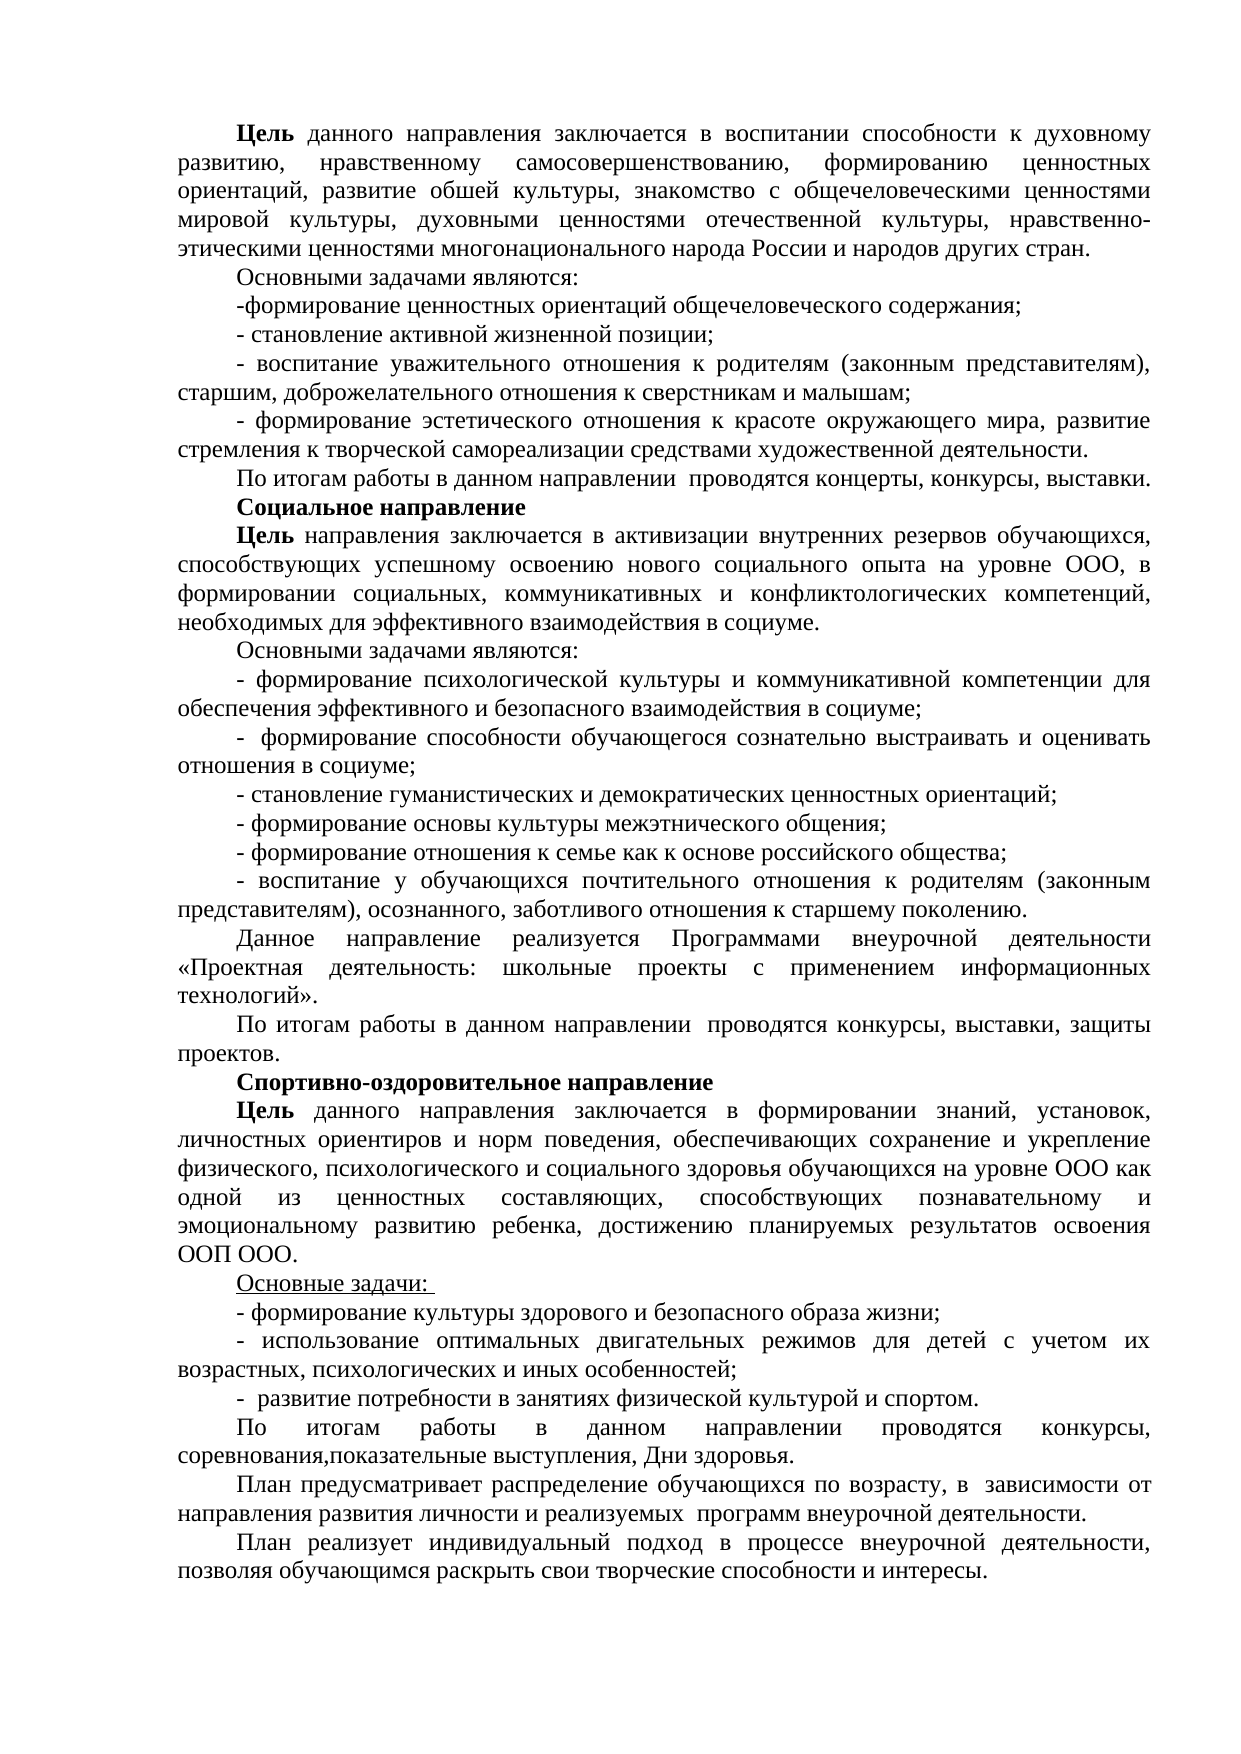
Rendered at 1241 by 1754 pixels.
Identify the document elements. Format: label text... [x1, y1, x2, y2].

text - формирование отношения к семье как к основе российского общества; [177, 837, 1152, 866]
text Цель данного направления заключается в воспитании способности к духовному развитию, нравственному самосовершенствованию, формированию ценностных ориентаций, развитие обшей культуры, знакомство с общечеловеческими ценностями мировой культуры, духовными ценностями отечественной культуры, нравственно-этическими ценностями многонационального народа России и народов других стран. [177, 118, 1152, 262]
text - воспитание уважительного отношения к родителям (законным представителям), старшим, доброжелательного отношения к сверстникам и малышам; [177, 348, 1152, 406]
text - формирование основы культуры межэтнического общения; [177, 808, 1152, 837]
text Социальное направление [177, 492, 1152, 521]
text - формирование способности обучающегося сознательно выстраивать и оценивать отношения в социуме; [177, 722, 1152, 779]
text План реализует индивидуальный подход в процессе внеурочной деятельности, позволяя обучающимся раскрыть свои творческие способности и интересы. [177, 1527, 1152, 1584]
text По итогам работы в данном направлении проводятся концерты, конкурсы, выставки. [177, 463, 1152, 492]
text - воспитание у обучающихся почтительного отношения к родителям (законным представителям), осознанного, заботливого отношения к старшему поколению. [177, 866, 1152, 923]
text - формирование эстетического отношения к красоте окружающего мира, развитие стремления к творческой самореализации средствами художественной деятельности. [177, 406, 1152, 463]
text По итогам работы в данном направлении проводятся конкурсы, соревнования,показательные выступления, Дни здоровья. [177, 1412, 1152, 1469]
text - становление активной жизненной позиции; [177, 319, 1152, 348]
text - использование оптимальных двигательных режимов для детей с учетом их возрастных, психологических и иных особенностей; [177, 1326, 1152, 1383]
text - формирование культуры здорового и безопасного образа жизни; [177, 1297, 1152, 1326]
text План предусматривает распределение обучающихся по возрасту, в зависимости от направления развития личности и реализуемых программ внеурочной деятельности. [177, 1469, 1152, 1527]
text Цель направления заключается в активизации внутренних резервов обучающихся, способствующих успешному освоению нового социального опыта на уровне ООО, в формировании социальных, коммуникативных и конфликтологических компетенций, необходимых для эффективного взаимодействия в социуме. [177, 521, 1152, 636]
text Основными задачами являются: [177, 636, 1152, 664]
text Основные задачи: [177, 1268, 1152, 1297]
text -формирование ценностных ориентаций общечеловеческого содержания; [177, 291, 1152, 319]
text Спортивно-оздоровительное направление [177, 1067, 1152, 1096]
text По итогам работы в данном направлении проводятся конкурсы, выставки, защиты проектов. [177, 1009, 1152, 1067]
text - развитие потребности в занятиях физической культурой и спортом. [177, 1383, 1152, 1412]
text - становление гуманистических и демократических ценностных ориентаций; [177, 779, 1152, 808]
text - формирование психологической культуры и коммуникативной компетенции для обеспечения эффективного и безопасного взаимодействия в социуме; [177, 664, 1152, 722]
text Цель данного направления заключается в формировании знаний, установок, личностных ориентиров и норм поведения, обеспечивающих сохранение и укрепление физического, психологического и социального здоровья обучающихся на уровне ООО как одной из ценностных составляющих, способствующих познавательному и эмоциональному развитию ребенка, достижению планируемых результатов освоения ООП ООО. [177, 1096, 1152, 1268]
text Основными задачами являются: [177, 262, 1152, 291]
text Данное направление реализуется Программами внеурочной деятельности «Проектная деятельность: школьные проекты с применением информационных технологий». [177, 923, 1152, 1009]
